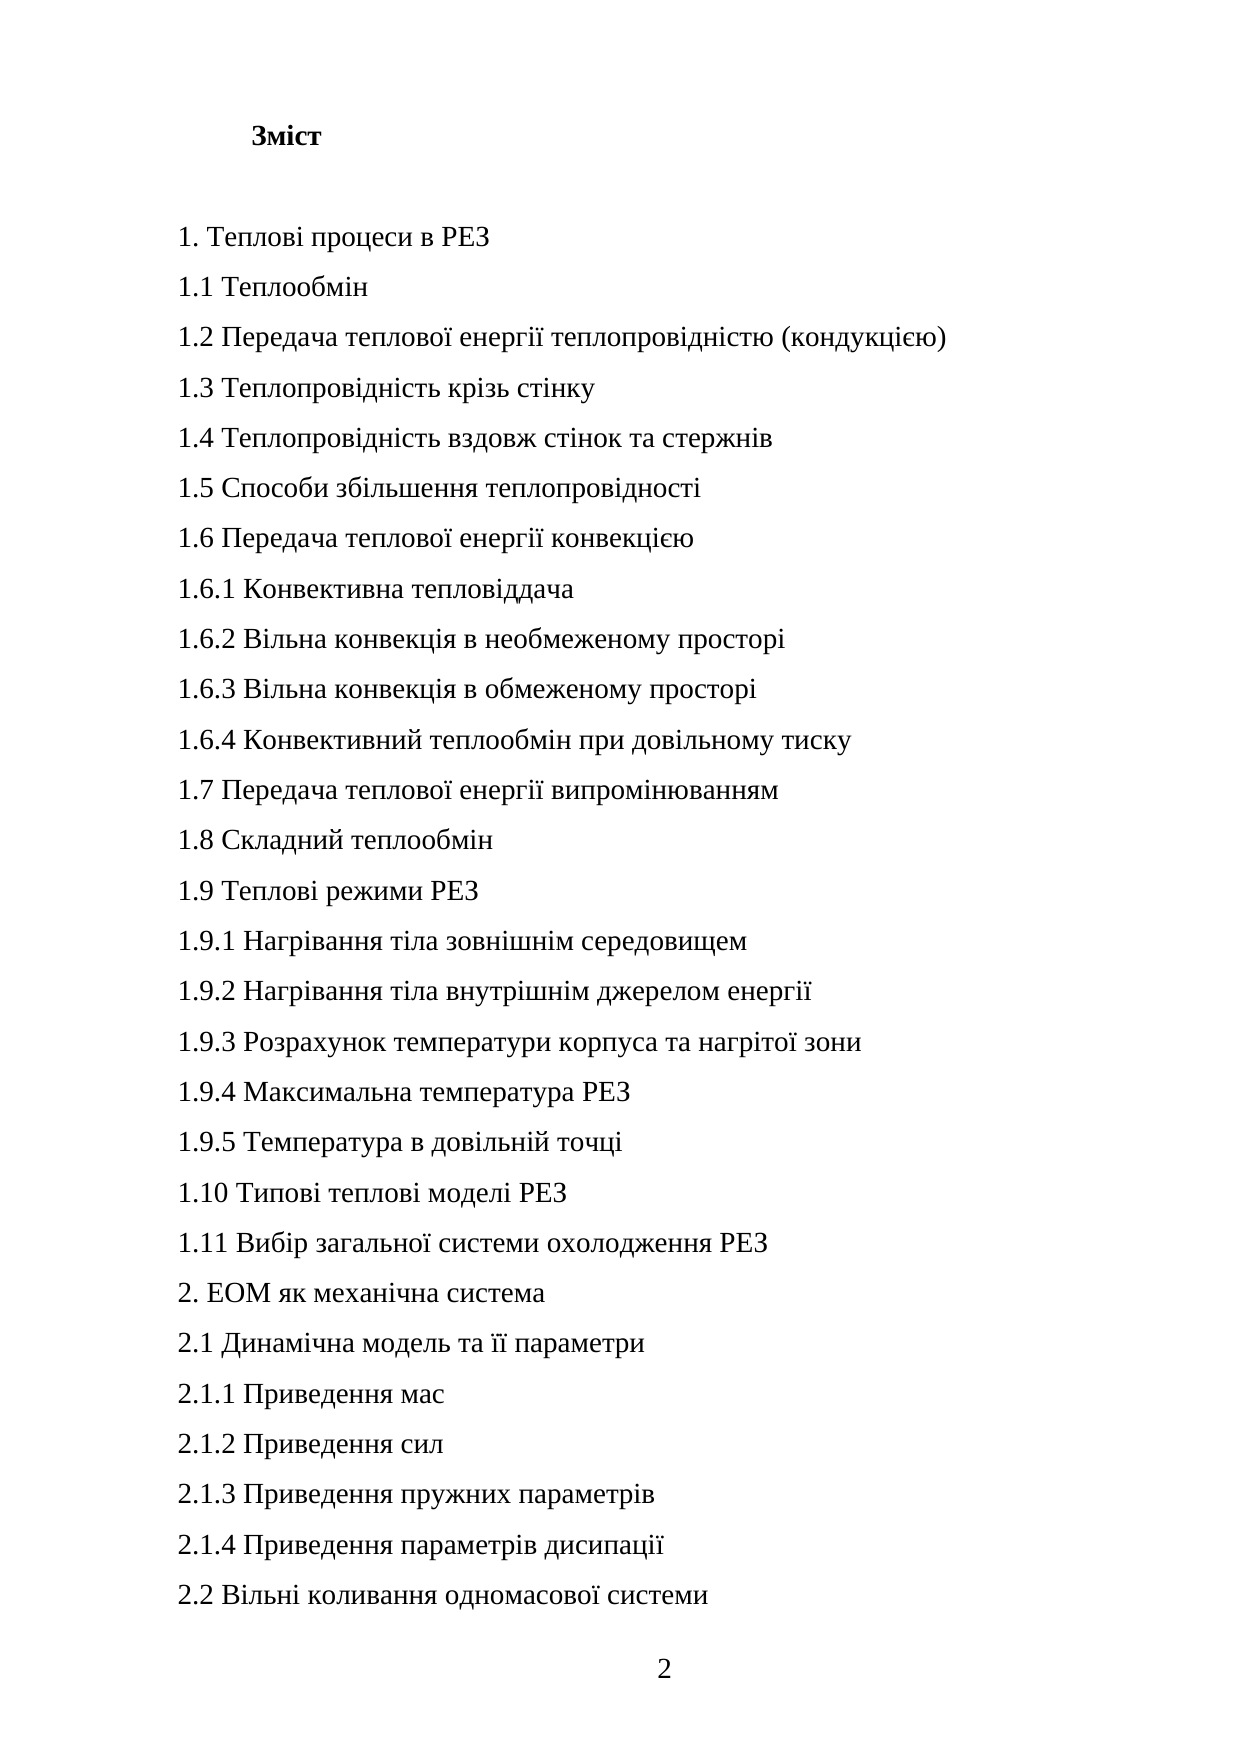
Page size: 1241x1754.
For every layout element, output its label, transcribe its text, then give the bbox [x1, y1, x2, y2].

text 1.9.3 Розрахунок температури корпуса та нагрітої зони [177, 1024, 1152, 1057]
text 1.9 Теплові режими РЕЗ [177, 873, 1152, 906]
text 1.9.1 Нагрівання тіла зовнішнім середовищем [177, 923, 1152, 957]
text 1.6 Передача теплової енергії конвекцією [177, 521, 1152, 554]
text 1. Теплові процеси в РЕЗ [177, 219, 1152, 252]
text 1.6.4 Конвективний теплообмін при довільному тиску [177, 722, 1152, 755]
text 1.5 Способи збільшення теплопровідності [177, 470, 1152, 504]
text 1.3 Теплопровідність крізь стінку [177, 370, 1152, 403]
text 1.1 Теплообмін [177, 269, 1152, 303]
text 1.11 Вибір загальної системи охолодження РЕЗ [177, 1225, 1152, 1258]
text 1.10 Типові теплові моделі РЕЗ [177, 1175, 1152, 1208]
text 2.1.3 Приведення пружних параметрів [177, 1477, 1152, 1510]
text 1.9.2 Нагрівання тіла внутрішнім джерелом енергії [177, 973, 1152, 1007]
text 1.6.1 Конвективна тепловіддача [177, 571, 1152, 604]
text 2. ЕОМ як механічна система [177, 1275, 1152, 1309]
text 1.6.2 Вільна конвекція в необмеженому просторі [177, 621, 1152, 655]
text 2.1.1 Приведення мас [177, 1376, 1152, 1409]
text 1.2 Передача теплової енергії теплопровідністю (кондукцією) [177, 319, 1152, 353]
text 1.7 Передача теплової енергії випромінюванням [177, 772, 1152, 806]
text Зміст [177, 118, 1152, 152]
text 2.1 Динамічна модель та її параметри [177, 1326, 1152, 1359]
text 1.4 Теплопровідність вздовж стінок та стержнів [177, 420, 1152, 453]
text 1.9.4 Максимальна температура РЕЗ [177, 1074, 1152, 1108]
text 2.2 Вільні коливання одномасової системи [177, 1577, 1152, 1611]
text 2.1.4 Приведення параметрів дисипації [177, 1527, 1152, 1560]
text 1.9.5 Температура в довільній точці [177, 1124, 1152, 1158]
text 1.8 Складний теплообмін [177, 822, 1152, 856]
text 2.1.2 Приведення сил [177, 1426, 1152, 1460]
text 1.6.3 Вільна конвекція в обмеженому просторі [177, 672, 1152, 705]
